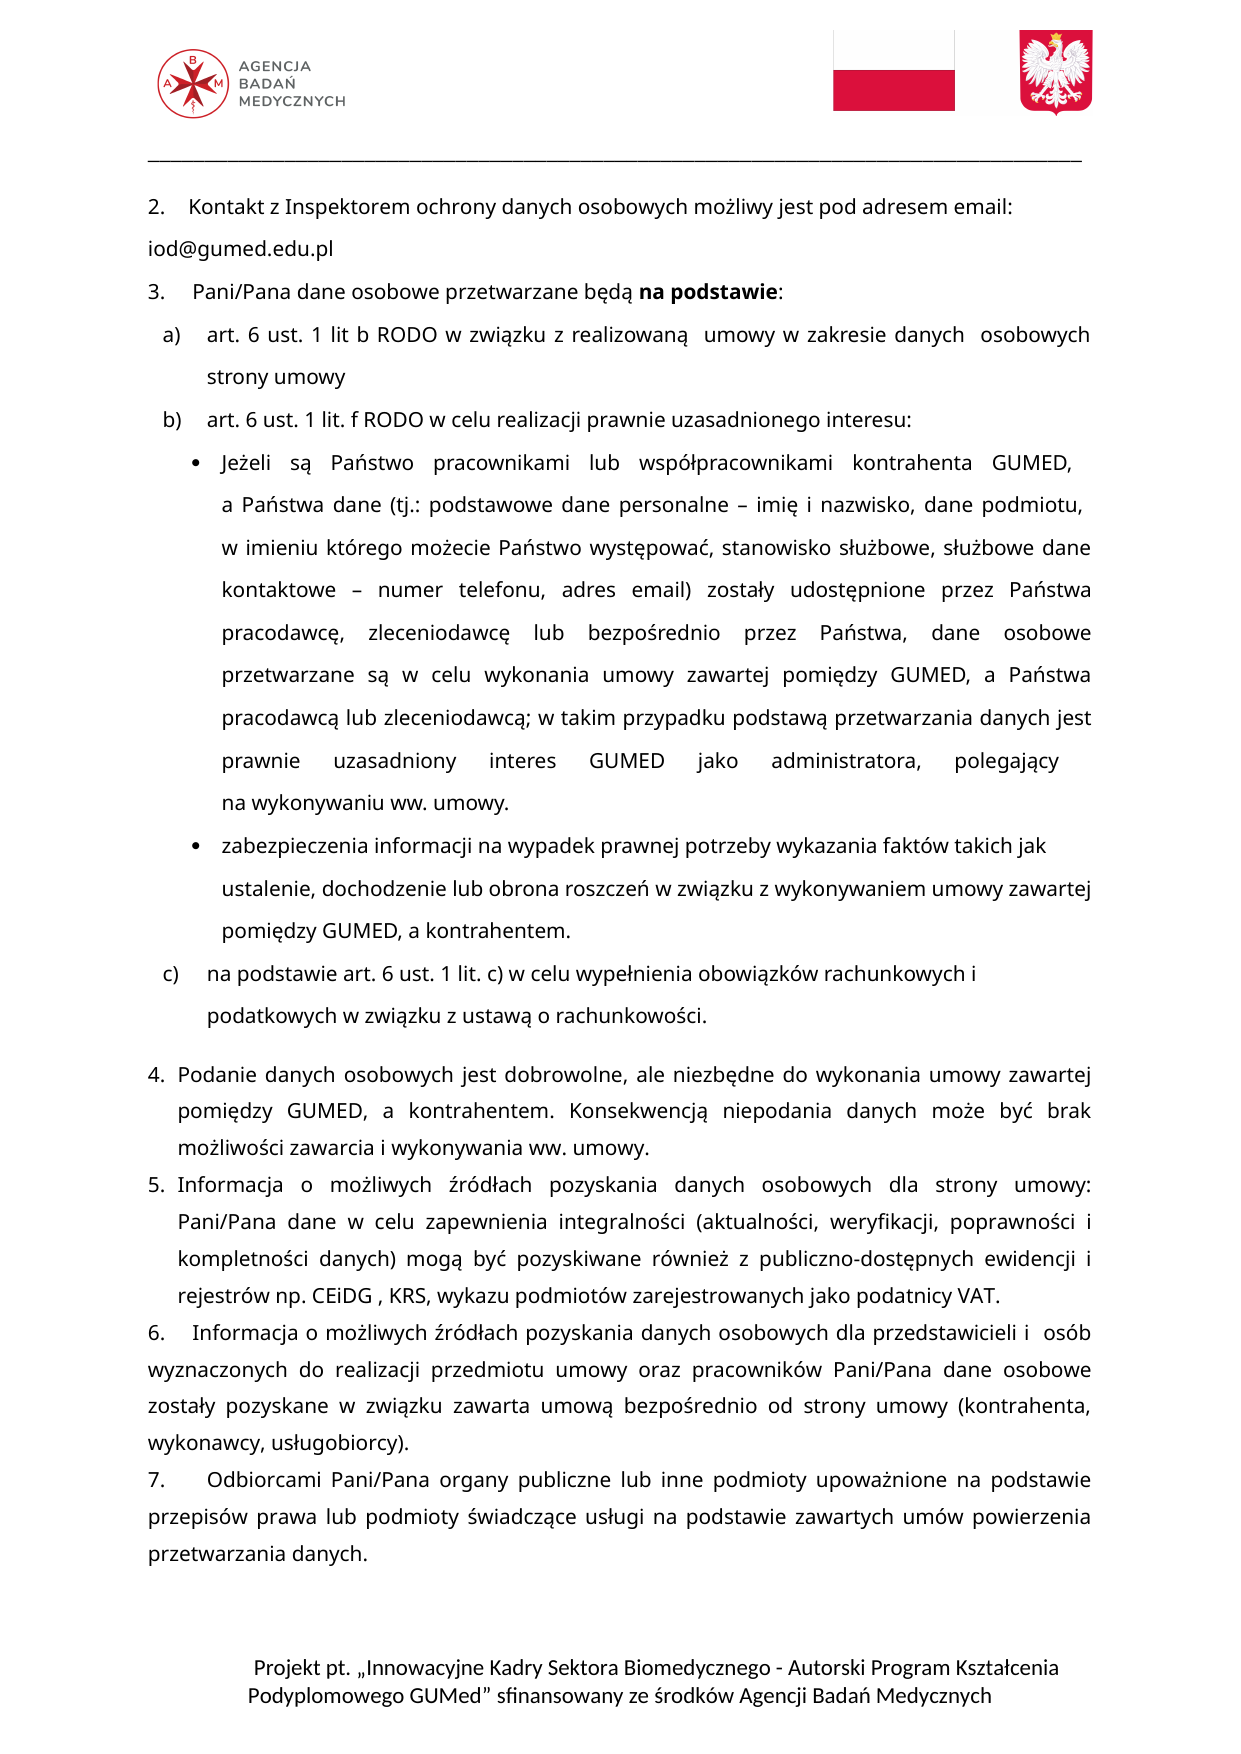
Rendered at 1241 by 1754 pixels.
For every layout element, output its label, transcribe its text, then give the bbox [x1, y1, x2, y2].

list Informacja o możliwych źródłach pozyskania danych osobowych dla strony umowy: Pani/Pana dane w celu zapewnienia integralności (aktualności, weryfikacji, poprawności i kompletności danych) mogą być pozyskiwane również z publiczno-dostępnych ewidencji i rejestrów np. CEiDG , KRS, wykazu podmiotów zarejestrowanych jako podatnicy VAT. [148, 1170, 1093, 1309]
list Kontakt z Inspektorem ochrony danych osobowych możliwy jest pod adresem email: iod@gumed.edu.pl [148, 192, 1093, 263]
list Pani/Pana dane osobowe przetwarzane będą na podstawie: [148, 277, 1093, 306]
list na podstawie art. 6 ust. 1 lit. c) w celu wypełnienia obowiązków rachunkowych i podatkowych w związku z ustawą o rachunkowości. [162, 959, 1093, 1030]
list Podanie danych osobowych jest dobrowolne, ale niezbędne do wykonania umowy zawartej pomiędzy GUMED, a kontrahentem. Konsekwencją niepodania danych może być brak możliwości zawarcia i wykonywania ww. umowy. [148, 1060, 1093, 1162]
list Informacja o możliwych źródłach pozyskania danych osobowych dla przedstawicieli i osób wyznaczonych do realizacji przedmiotu umowy oraz pracowników Pani/Pana dane osobowe zostały pozyskane w związku zawarta umową bezpośrednio od strony umowy (kontrahenta, wykonawcy, usługobiorcy). [148, 1318, 1093, 1457]
picture [147, 29, 353, 138]
list zabezpieczenia informacji na wypadek prawnej potrzeby wykazania faktów takich jak ustalenie, dochodzenie lub obrona roszczeń w związku z wykonywaniem umowy zawartej pomiędzy GUMED, a kontrahentem. [192, 831, 1093, 945]
list Jeżeli są Państwo pracownikami lub współpracownikami kontrahenta GUMED, a Państwa dane (tj.: podstawowe dane personalne – imię i nazwisko, dane podmiotu, w imieniu którego możecie Państwo występować, stanowisko służbowe, służbowe dane kontaktowe – numer telefonu, adres email) zostały udostępnione przez Państwa pracodawcę, zleceniodawcę lub bezpośrednio przez Państwa, dane osobowe przetwarzane są w celu wykonania umowy zawartej pomiędzy GUMED, a Państwa pracodawcą lub zleceniodawcą; w takim przypadku podstawą przetwarzania danych jest prawnie uzasadniony interes GUMED jako administratora, polegający na wykonywaniu ww. umowy. [192, 448, 1093, 817]
list art. 6 ust. 1 lit. f RODO w celu realizacji prawnie uzasadnionego interesu: [162, 405, 1093, 433]
list art. 6 ust. 1 lit b RODO w związku z realizowaną umowy w zakresie danych osobowych strony umowy [162, 320, 1093, 391]
picture [833, 30, 1093, 116]
list Odbiorcami Pani/Pana organy publiczne lub inne podmioty upoważnione na podstawie przepisów prawa lub podmioty świadczące usługi na podstawie zawartych umów powierzenia przetwarzania danych. [148, 1465, 1093, 1567]
